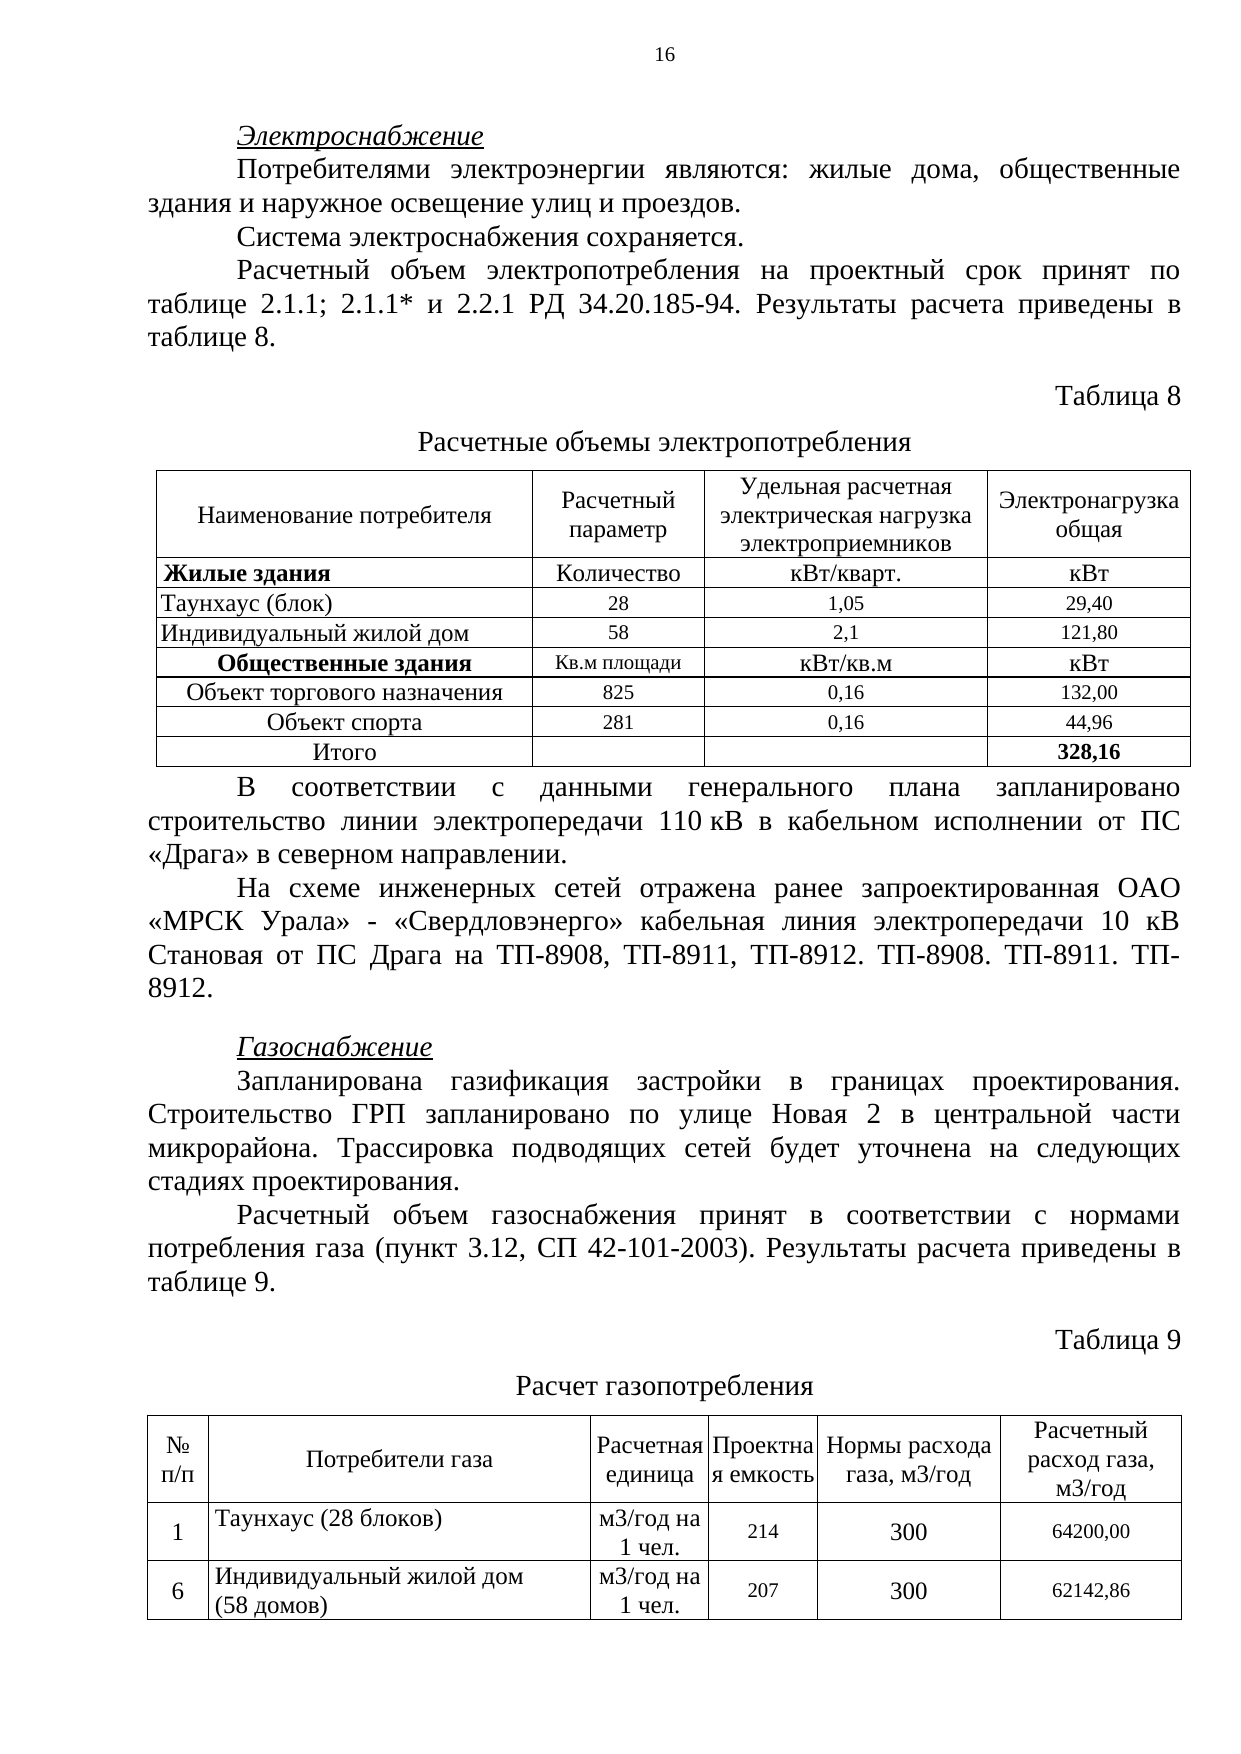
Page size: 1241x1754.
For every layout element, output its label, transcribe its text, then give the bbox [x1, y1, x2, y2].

table_cell Индивидуальный жилой дом [157, 618, 532, 647]
table_cell 1,05 [705, 588, 987, 617]
table_cell [533, 737, 704, 766]
table_cell [705, 737, 987, 766]
table_cell 825 [533, 678, 704, 706]
table_cell 0,16 [705, 678, 987, 706]
table_header Расчетный расход газа, м3/год [1001, 1416, 1181, 1502]
table_cell 6 [148, 1561, 208, 1619]
text На схеме инженерных сетей отражена ранее запроектированная ОАО «МРСК Урала» - «Свердловэнерго» кабельная линия электропередачи 10 кВ Становая от ПС Драга на ТП-8908, ТП-8911, ТП-8912. ТП-8908. ТП-8911. ТП-8912. [148, 870, 1181, 1004]
text Газоснабжение [148, 1029, 1181, 1063]
text Расчетный объем электропотребления на проектный срок принят по таблице 2.1.1; 2.1.1* и 2.2.1 РД 34.20.185-94. Результаты расчета приведены в таблице 8. [148, 252, 1181, 353]
table_cell Таунхаус (блок) [157, 588, 532, 617]
table_header Удельная расчетная электрическая нагрузка электроприемников [705, 471, 987, 557]
table_cell кВт/кв.м [705, 648, 987, 676]
text Потребителями электроэнергии являются: жилые дома, общественные здания и наружное освещение улиц и проездов. [148, 152, 1181, 219]
table_cell 29,40 [988, 588, 1190, 617]
table_cell м3/год на 1 чел. [591, 1561, 708, 1619]
table_cell 121,80 [988, 618, 1190, 647]
table_cell Общественные здания [157, 648, 532, 676]
table_cell Кв.м площади [533, 648, 704, 676]
table_cell 2,1 [705, 618, 987, 647]
table_cell 44,96 [988, 707, 1190, 736]
table_cell Объект торгового назначения [157, 678, 532, 706]
table_cell 58 [533, 618, 704, 647]
table_header Расчетная единица [591, 1416, 708, 1502]
table_cell кВт [988, 648, 1190, 676]
table_cell кВт [988, 558, 1190, 587]
text Расчет газопотребления [148, 1368, 1181, 1402]
table_header № п/п [148, 1416, 208, 1502]
table_cell 64200,00 [1001, 1503, 1181, 1560]
table_cell Объект спорта [157, 707, 532, 736]
table_cell 281 [533, 707, 704, 736]
table_cell Индивидуальный жилой дом (58 домов) [209, 1561, 590, 1619]
table_header Наименование потребителя [157, 471, 532, 557]
table_cell кВт/кварт. [705, 558, 987, 587]
table_cell 1 [148, 1503, 208, 1560]
text Таблица 9 [177, 1322, 1181, 1356]
table_cell м3/год на 1 чел. [591, 1503, 708, 1560]
text Электроснабжение [148, 118, 1181, 152]
text Запланирована газификация застройки в границах проектирования. Строительство ГРП запланировано по улице Новая 2 в центральной части микрорайона. Трассировка подводящих сетей будет уточнена на следующих стадиях проектирования. [148, 1063, 1181, 1197]
table_cell 207 [709, 1561, 817, 1619]
table_cell 28 [533, 588, 704, 617]
table_header Проектная емкость [709, 1416, 817, 1502]
table_header Электронагрузка общая [988, 471, 1190, 557]
text Расчетные объемы электропотребления [148, 424, 1181, 457]
table_cell 328,16 [988, 737, 1190, 766]
text В соответствии с данными генерального плана запланировано строительство линии электропередачи 110 кВ в кабельном исполнении от ПС «Драга» в северном направлении. [148, 769, 1181, 870]
table_cell Таунхаус (28 блоков) [209, 1503, 590, 1560]
table_header Расчетный параметр [533, 471, 704, 557]
table_cell 0,16 [705, 707, 987, 736]
table_cell 62142,86 [1001, 1561, 1181, 1619]
text Система электроснабжения сохраняется. [148, 219, 1181, 252]
table_cell 300 [818, 1561, 1000, 1619]
table_cell 132,00 [988, 678, 1190, 706]
text Расчетный объем газоснабжения принят в соответствии с нормами потребления газа (пункт 3.12, СП 42-101-2003). Результаты расчета приведены в таблице 9. [148, 1197, 1181, 1297]
table_cell Жилые здания [157, 558, 532, 587]
table_header Потребители газа [209, 1416, 590, 1502]
table_cell 300 [818, 1503, 1000, 1560]
table_cell 214 [709, 1503, 817, 1560]
table_cell Количество [533, 558, 704, 587]
table_cell Итого [157, 737, 532, 766]
table_header Нормы расхода газа, м3/год [818, 1416, 1000, 1502]
text Таблица 8 [177, 378, 1181, 411]
